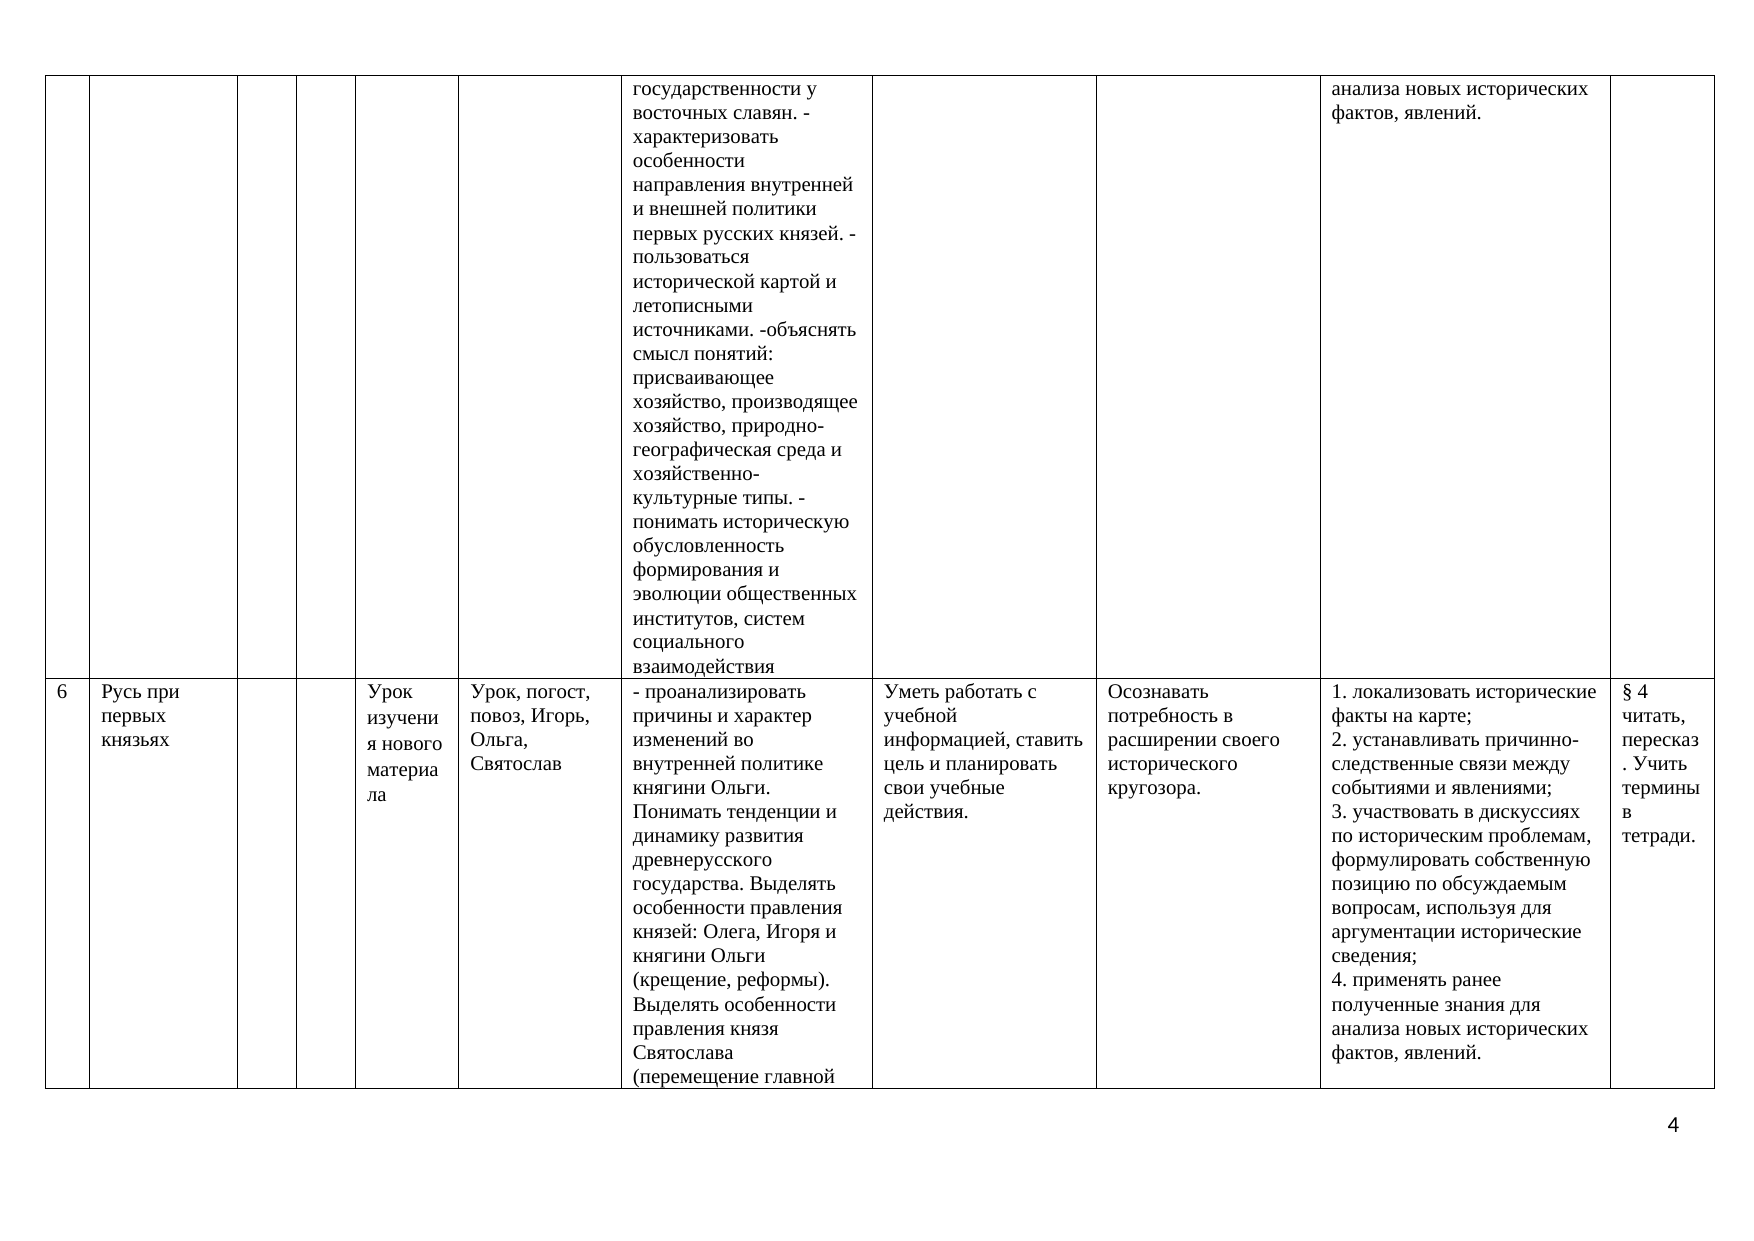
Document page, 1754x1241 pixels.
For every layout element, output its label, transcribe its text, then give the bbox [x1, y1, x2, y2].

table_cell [1321, 679, 1610, 1088]
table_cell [459, 679, 621, 1088]
table_cell 6 [46, 679, 89, 1088]
table_cell [297, 679, 355, 1088]
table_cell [622, 679, 872, 1088]
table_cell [90, 679, 237, 1088]
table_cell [1611, 679, 1714, 1088]
table_cell [238, 679, 296, 1088]
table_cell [1097, 76, 1320, 678]
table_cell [90, 76, 237, 678]
table_cell [297, 76, 355, 678]
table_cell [1097, 679, 1320, 1088]
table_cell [1321, 76, 1610, 678]
table_cell 5 [46, 76, 89, 678]
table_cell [873, 679, 1096, 1088]
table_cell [873, 76, 1096, 678]
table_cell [1611, 76, 1714, 678]
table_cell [356, 679, 458, 1088]
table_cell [459, 76, 621, 678]
table_cell [238, 76, 296, 678]
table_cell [356, 76, 458, 678]
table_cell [622, 76, 872, 678]
